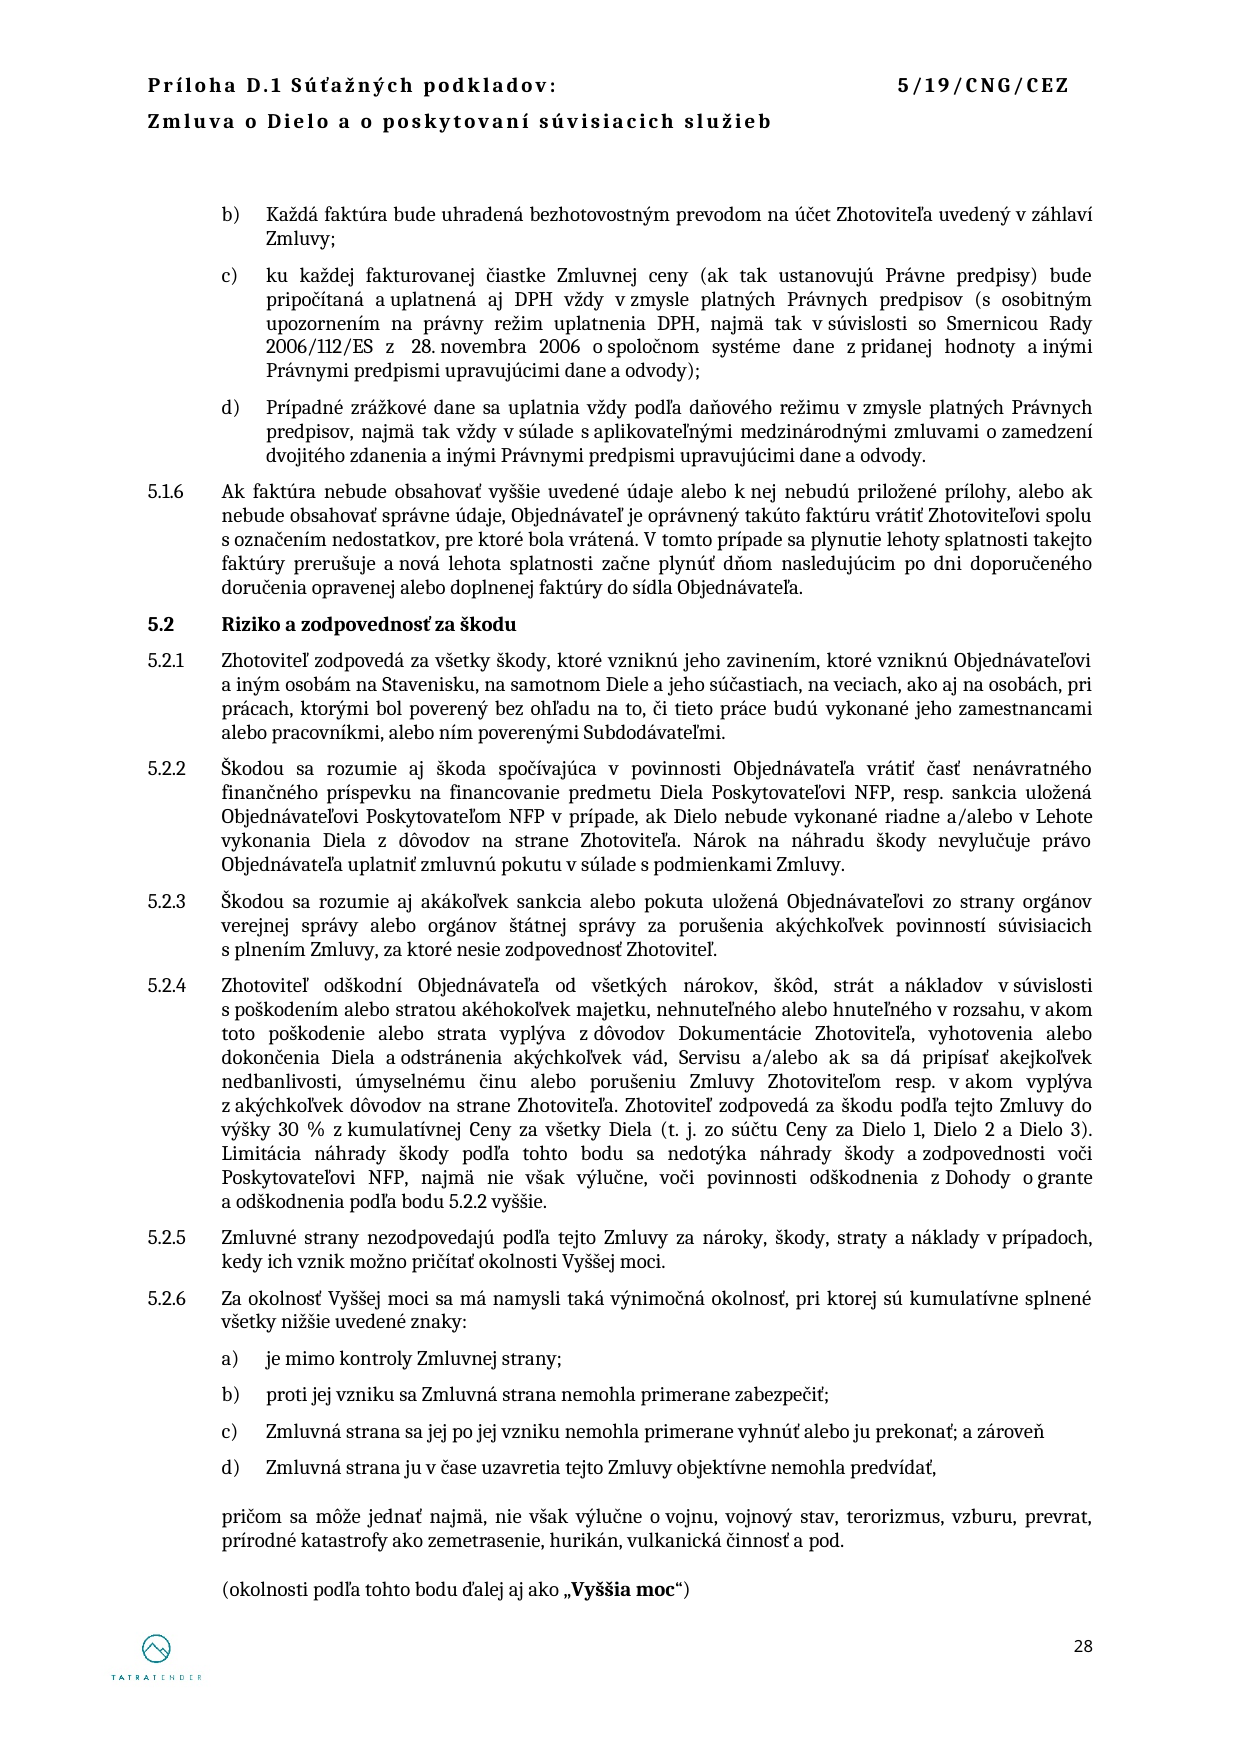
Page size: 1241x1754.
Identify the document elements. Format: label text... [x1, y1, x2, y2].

list je mimo kontroly Zmluvnej strany; [221, 1347, 1093, 1371]
list Každá faktúra bude uhradená bezhotovostným prevodom na účet Zhotoviteľa uvedený v záhlaví Zmluvy; [221, 203, 1093, 251]
list Zhotoviteľ zodpovedá za všetky škody, ktoré vzniknú jeho zavinením, ktoré vzniknú Objednávateľovi a iným osobám na Stavenisku, na samotnom Diele a jeho súčastiach, na veciach, ako aj na osobách, pri prácach, ktorými bol poverený bez ohľadu na to, či tieto práce budú vykonané jeho zamestnancami alebo pracovníkmi, alebo ním poverenými Subdodávateľmi. [148, 649, 1093, 744]
text pričom sa môže jednať najmä, nie však výlučne o vojnu, vojnový stav, terorizmus, vzburu, prevrat, prírodné katastrofy ako zemetrasenie, hurikán, vulkanická činnosť a pod. [221, 1505, 1093, 1553]
list Riziko a zodpovednosť za škodu [148, 612, 1093, 636]
list Zmluvná strana sa jej po jej vzniku nemohla primerane vyhnúť alebo ju prekonať; a zároveň [221, 1419, 1093, 1443]
list Škodou sa rozumie aj škoda spočívajúca v povinnosti Objednávateľa vrátiť časť nenávratného finančného príspevku na financovanie predmetu Diela Poskytovateľovi NFP, resp. sankcia uložená Objednávateľovi Poskytovateľom NFP v prípade, ak Dielo nebude vykonané riadne a/alebo v Lehote vykonania Diela z dôvodov na strane Zhotoviteľa. Nárok na náhradu škody nevylučuje právo Objednávateľa uplatniť zmluvnú pokutu v súlade s podmienkami Zmluvy. [148, 757, 1093, 877]
list Zmluvné strany nezodpovedajú podľa tejto Zmluvy za nároky, škody, straty a náklady v prípadoch, kedy ich vznik možno pričítať okolnosti Vyššej moci. [148, 1226, 1093, 1274]
list ku každej fakturovanej čiastke Zmluvnej ceny (ak tak ustanovujú Právne predpisy) bude pripočítaná a uplatnená aj DPH vždy v zmysle platných Právnych predpisov (s osobitným upozornením na právny režim uplatnenia DPH, najmä tak v súvislosti so Smernicou Rady 2006/112/ES z 28. novembra 2006 o spoločnom systéme dane z pridanej hodnoty a inými Právnymi predpismi upravujúcimi dane a odvody); [221, 263, 1093, 383]
list Škodou sa rozumie aj akákoľvek sankcia alebo pokuta uložená Objednávateľovi zo strany orgánov verejnej správy alebo orgánov štátnej správy za porušenia akýchkoľvek povinností súvisiacich s plnením Zmluvy, za ktoré nesie zodpovednosť Zhotoviteľ. [148, 889, 1093, 961]
list Ak faktúra nebude obsahovať vyššie uvedené údaje alebo k nej nebudú priložené prílohy, alebo ak nebude obsahovať správne údaje, Objednávateľ je oprávnený takúto faktúru vrátiť Zhotoviteľovi spolu s označením nedostatkov, pre ktoré bola vrátená. V tomto prípade sa plynutie lehoty splatnosti takejto faktúry prerušuje a nová lehota splatnosti začne plynúť dňom nasledujúcim po dni doporučeného doručenia opravenej alebo doplnenej faktúry do sídla Objednávateľa. [148, 480, 1093, 600]
list Prípadné zrážkové dane sa uplatnia vždy podľa daňového režimu v zmysle platných Právnych predpisov, najmä tak vždy v súlade s aplikovateľnými medzinárodnými zmluvami o zamedzení dvojitého zdanenia a inými Právnymi predpismi upravujúcimi dane a odvody. [221, 396, 1093, 467]
list Zmluvná strana ju v čase uzavretia tejto Zmluvy objektívne nemohla predvídať, [221, 1456, 1093, 1480]
list Za okolnosť Vyššej moci sa má namysli taká výnimočná okolnosť, pri ktorej sú kumulatívne splnené všetky nižšie uvedené znaky: [148, 1286, 1093, 1334]
text (okolnosti podľa tohto bodu ďalej aj ako „Vyššia moc“) [221, 1578, 1093, 1602]
list Zhotoviteľ odškodní Objednávateľa od všetkých nárokov, škôd, strát a nákladov v súvislosti s poškodením alebo stratou akéhokoľvek majetku, nehnuteľného alebo hnuteľného v rozsahu, v akom toto poškodenie alebo strata vyplýva z dôvodov Dokumentácie Zhotoviteľa, vyhotovenia alebo dokončenia Diela a odstránenia akýchkoľvek vád, Servisu a/alebo ak sa dá pripísať akejkoľvek nedbanlivosti, úmyselnému činu alebo porušeniu Zmluvy Zhotoviteľom resp. v akom vyplýva z akýchkoľvek dôvodov na strane Zhotoviteľa. Zhotoviteľ zodpovedá za škodu podľa tejto Zmluvy do výšky 30 % z kumulatívnej Ceny za všetky Diela (t. j. zo súčtu Ceny za Dielo 1, Dielo 2 a Dielo 3). Limitácia náhrady škody podľa tohto bodu sa nedotýka náhrady škody a zodpovednosti voči Poskytovateľovi NFP, najmä nie však výlučne, voči povinnosti odškodnenia z Dohody o grante a odškodnenia podľa bodu 5.2.2 vyššie. [148, 974, 1093, 1213]
picture [90, 1610, 222, 1704]
list proti jej vzniku sa Zmluvná strana nemohla primerane zabezpečiť; [221, 1383, 1093, 1407]
